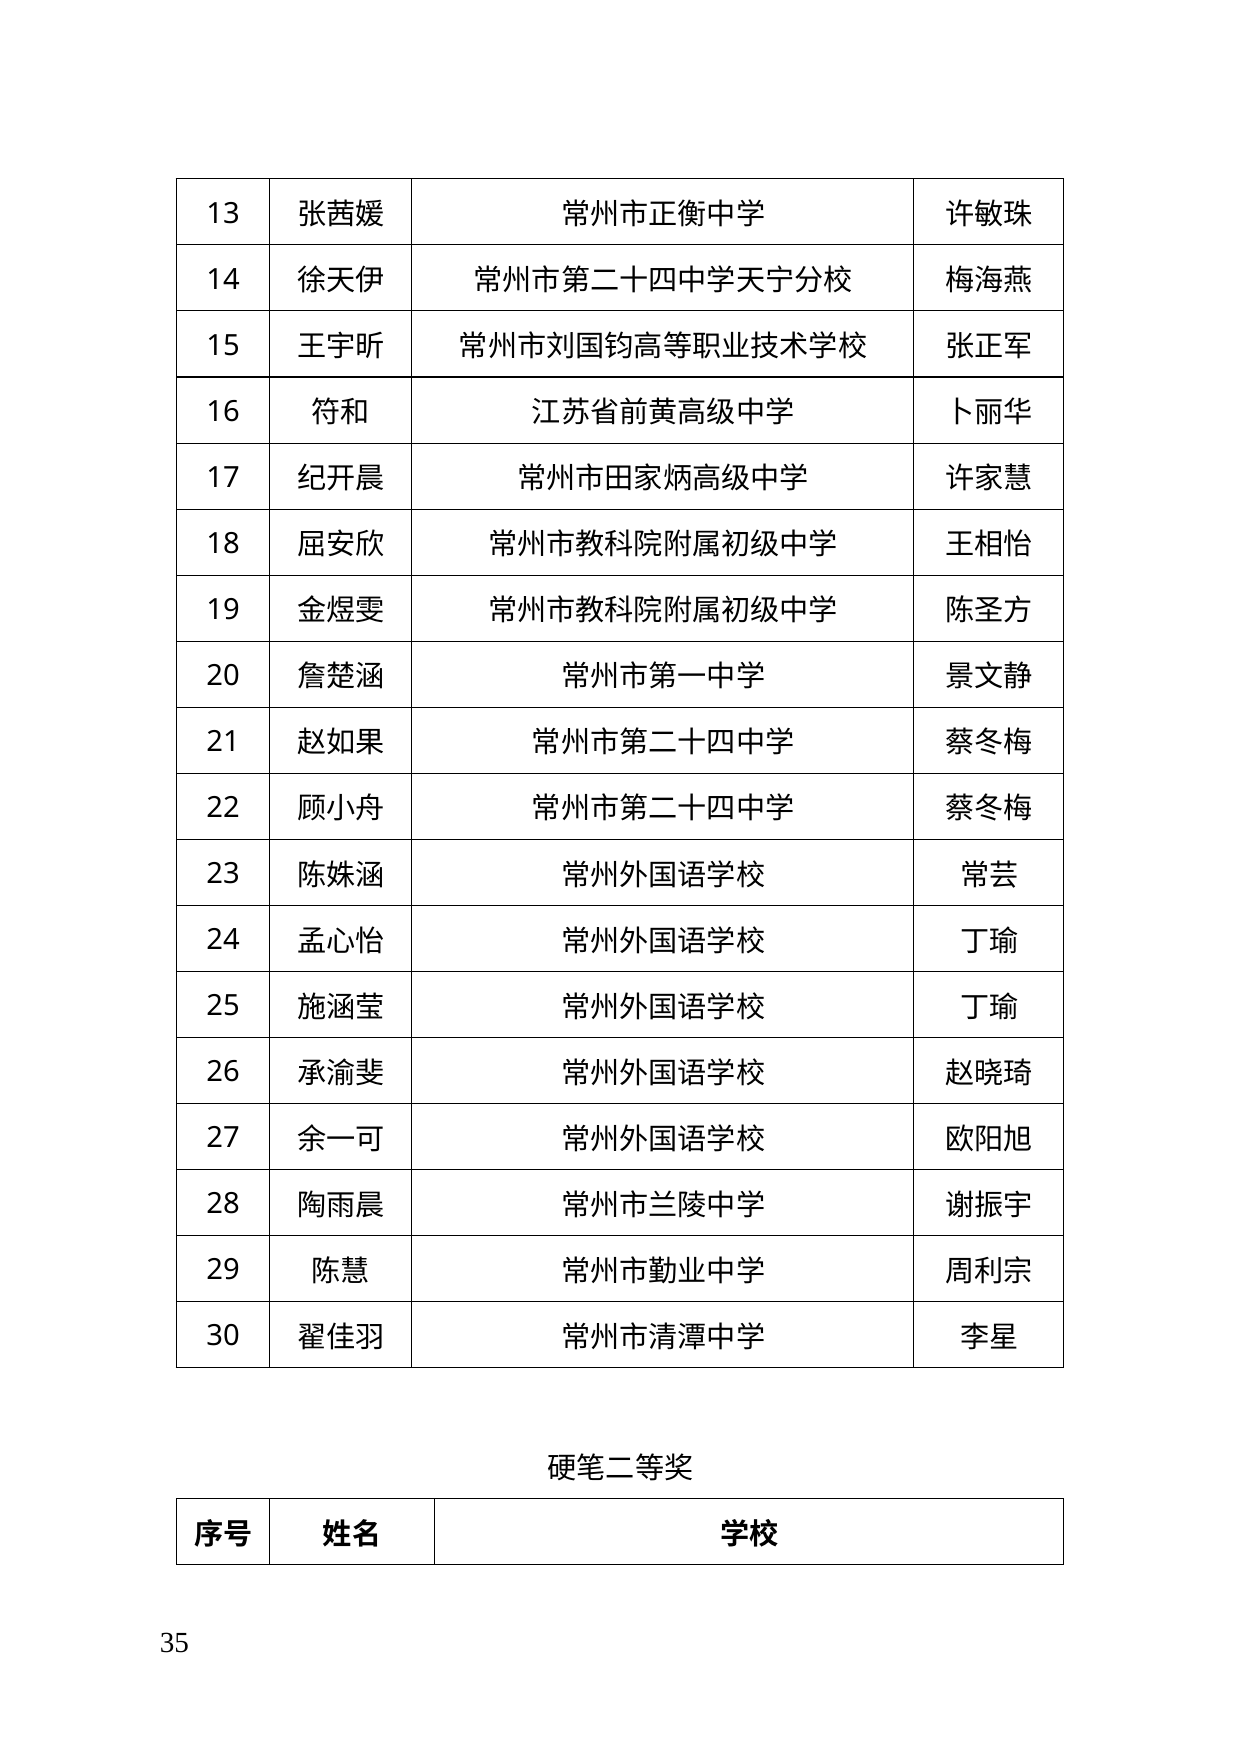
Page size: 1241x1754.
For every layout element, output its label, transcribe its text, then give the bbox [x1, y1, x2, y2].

table_cell 常州市刘国钧高等职业技术学校 [412, 311, 913, 376]
table_cell 常州市勤业中学 [412, 1236, 913, 1301]
table_cell 29 [177, 1236, 269, 1301]
table_cell 蔡冬梅 [914, 774, 1063, 839]
table_cell 23 [177, 840, 269, 905]
table_cell 许家慧 [914, 444, 1063, 508]
table_cell 卜丽华 [914, 378, 1063, 442]
table_cell 14 [177, 245, 269, 310]
table_cell 17 [177, 444, 269, 508]
table_cell 常州市第二十四中学 [412, 708, 913, 773]
table_cell 顾小舟 [270, 774, 411, 839]
table_cell 王宇昕 [270, 311, 411, 376]
table_cell 纪开晨 [270, 444, 411, 508]
table_cell 景文静 [914, 642, 1063, 707]
table_cell 13 [177, 179, 269, 244]
table_cell 常州市兰陵中学 [412, 1170, 913, 1235]
table_cell 27 [177, 1104, 269, 1169]
table_cell 欧阳旭 [914, 1104, 1063, 1169]
table_cell 陈姝涵 [270, 840, 411, 905]
table_cell 25 [177, 972, 269, 1037]
table_cell 李星 [914, 1302, 1063, 1367]
text 硬笔二等奖 [159, 1433, 1081, 1498]
table_cell 15 [177, 311, 269, 376]
table_cell 常州外国语学校 [412, 1038, 913, 1103]
table_cell 丁瑜 [914, 906, 1063, 971]
table_cell 陈慧 [270, 1236, 411, 1301]
table_header 学校 [435, 1499, 1063, 1564]
table_header 姓名 [270, 1499, 434, 1564]
table_cell 张正军 [914, 311, 1063, 376]
table_cell 翟佳羽 [270, 1302, 411, 1367]
table_cell 赵如果 [270, 708, 411, 773]
table_cell 余一可 [270, 1104, 411, 1169]
table_cell 徐天伊 [270, 245, 411, 310]
table_cell 蔡冬梅 [914, 708, 1063, 773]
table_cell 梅海燕 [914, 245, 1063, 310]
table_cell 16 [177, 378, 269, 442]
table_cell 赵晓琦 [914, 1038, 1063, 1103]
table_cell 陶雨晨 [270, 1170, 411, 1235]
table_cell 常芸 [914, 840, 1063, 905]
table_cell 周利宗 [914, 1236, 1063, 1301]
table_cell 江苏省前黄高级中学 [412, 378, 913, 442]
table_cell 张茜媛 [270, 179, 411, 244]
table_cell 常州市正衡中学 [412, 179, 913, 244]
table_cell 26 [177, 1038, 269, 1103]
table_cell 22 [177, 774, 269, 839]
table_cell 30 [177, 1302, 269, 1367]
table_cell 常州外国语学校 [412, 972, 913, 1037]
table_cell 常州市田家炳高级中学 [412, 444, 913, 508]
table_cell 常州外国语学校 [412, 840, 913, 905]
table_cell 常州市第二十四中学 [412, 774, 913, 839]
table_cell 18 [177, 510, 269, 574]
table_cell 常州市第二十四中学天宁分校 [412, 245, 913, 310]
table_cell 孟心怡 [270, 906, 411, 971]
table_cell 常州市第一中学 [412, 642, 913, 707]
table_cell 19 [177, 576, 269, 641]
table_cell 常州市教科院附属初级中学 [412, 510, 913, 574]
table_cell 21 [177, 708, 269, 773]
table_cell 许敏珠 [914, 179, 1063, 244]
table_cell 丁瑜 [914, 972, 1063, 1037]
table_cell 24 [177, 906, 269, 971]
table_cell 陈圣方 [914, 576, 1063, 641]
table_cell 王相怡 [914, 510, 1063, 574]
table_cell 符和 [270, 378, 411, 442]
table_cell 28 [177, 1170, 269, 1235]
table_header 序号 [177, 1499, 269, 1564]
table_cell 常州外国语学校 [412, 906, 913, 971]
table_cell 常州外国语学校 [412, 1104, 913, 1169]
table_cell 屈安欣 [270, 510, 411, 574]
table_cell 詹楚涵 [270, 642, 411, 707]
table_cell 金煜雯 [270, 576, 411, 641]
table_cell 施涵莹 [270, 972, 411, 1037]
table_cell 20 [177, 642, 269, 707]
table_cell 承渝斐 [270, 1038, 411, 1103]
table_cell 谢振宇 [914, 1170, 1063, 1235]
table_cell 常州市清潭中学 [412, 1302, 913, 1367]
table_cell 常州市教科院附属初级中学 [412, 576, 913, 641]
